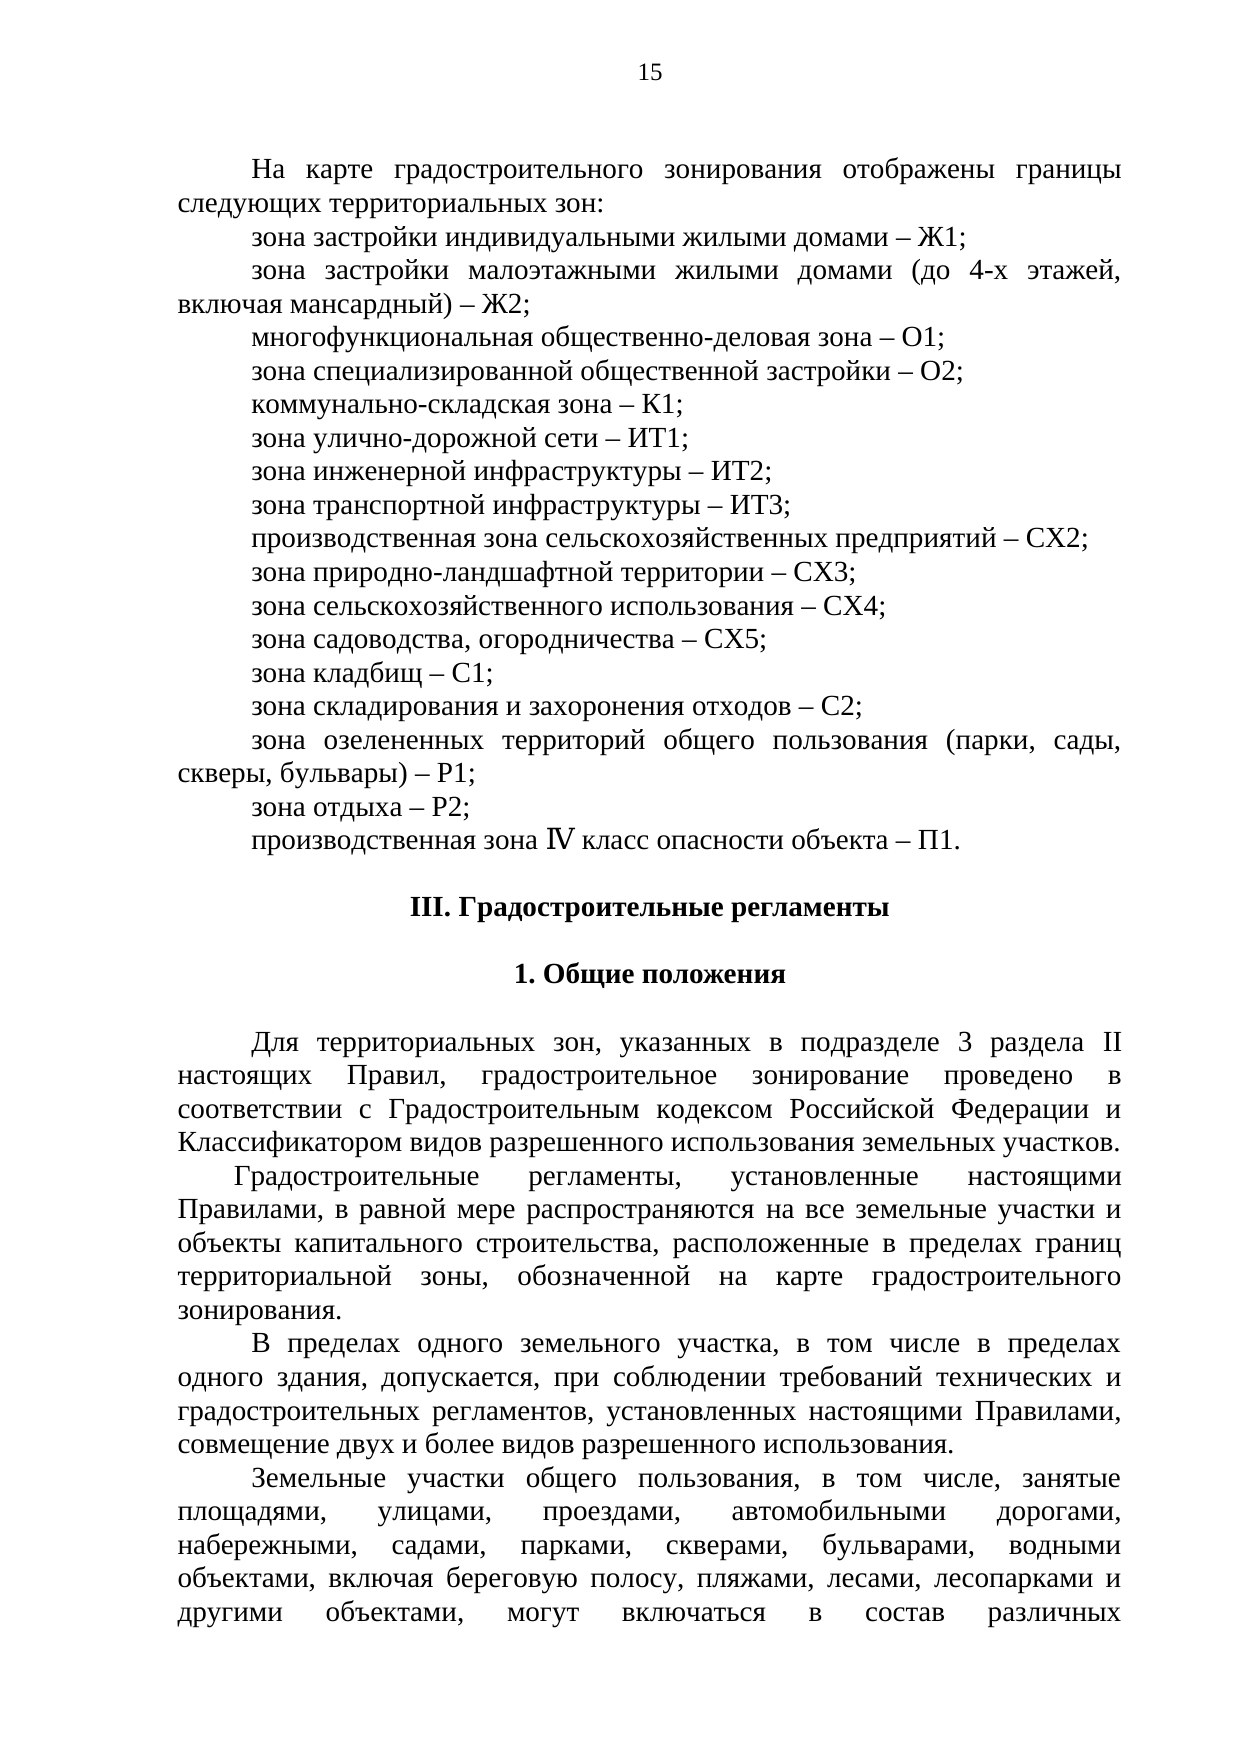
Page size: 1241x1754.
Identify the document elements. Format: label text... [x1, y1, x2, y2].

text На карте градостроительного зонирования отображены границы следующих территориальных зон: [177, 152, 1122, 219]
text зона сельскохозяйственного использования – СХ4; [177, 588, 1122, 621]
text зона застройки малоэтажными жилыми домами (до 4-х этажей, включая мансардный) – Ж2; [177, 252, 1122, 319]
text зона природно-ландшафтной территории – СХ3; [177, 554, 1122, 588]
text 1. Общие положения [177, 957, 1122, 990]
text зона садоводства, огородничества – СХ5; [177, 621, 1122, 655]
text зона озелененных территорий общего пользования (парки, сады, скверы, бульвары) – Р1; [177, 722, 1122, 789]
text Градостроительные регламенты, установленные настоящими Правилами, в равной мере распространяются на все земельные участки и объекты капитального строительства, расположенные в пределах границ территориальной зоны, обозначенной на карте градостроительного зонирования. [177, 1158, 1122, 1326]
text зона улично-дорожной сети – ИТ1; [177, 420, 1122, 453]
text зона инженерной инфраструктуры – ИТ2; [177, 453, 1122, 487]
text зона отдыха – Р2; [177, 789, 1122, 822]
text В пределах одного земельного участка, в том числе в пределах одного здания, допускается, при соблюдении требований технических и градостроительных регламентов, установленных настоящими Правилами, совмещение двух и более видов разрешенного использования. [177, 1326, 1122, 1460]
text производственная зона Ⅳ класс опасности объекта – П1. [177, 822, 1122, 856]
text зона кладбищ – С1; [177, 655, 1122, 688]
text Для территориальных зон, указанных в подразделе 3 раздела II настоящих Правил, градостроительное зонирование проведено в соответствии с Градостроительным кодексом Российской Федерации и Классификатором видов разрешенного использования земельных участков. [177, 1024, 1122, 1158]
text III. Градостроительные регламенты [177, 889, 1122, 923]
text зона транспортной инфраструктуры – ИТ3; [177, 487, 1122, 521]
text зона специализированной общественной застройки – О2; [177, 353, 1122, 386]
text производственная зона сельскохозяйственных предприятий – СХ2; [177, 521, 1122, 554]
text зона застройки индивидуальными жилыми домами – Ж1; [177, 219, 1122, 252]
text коммунально-складская зона – К1; [177, 386, 1122, 420]
text зона складирования и захоронения отходов – С2; [177, 688, 1122, 722]
text многофункциональная общественно-деловая зона – О1; [177, 319, 1122, 353]
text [177, 1460, 1122, 1627]
